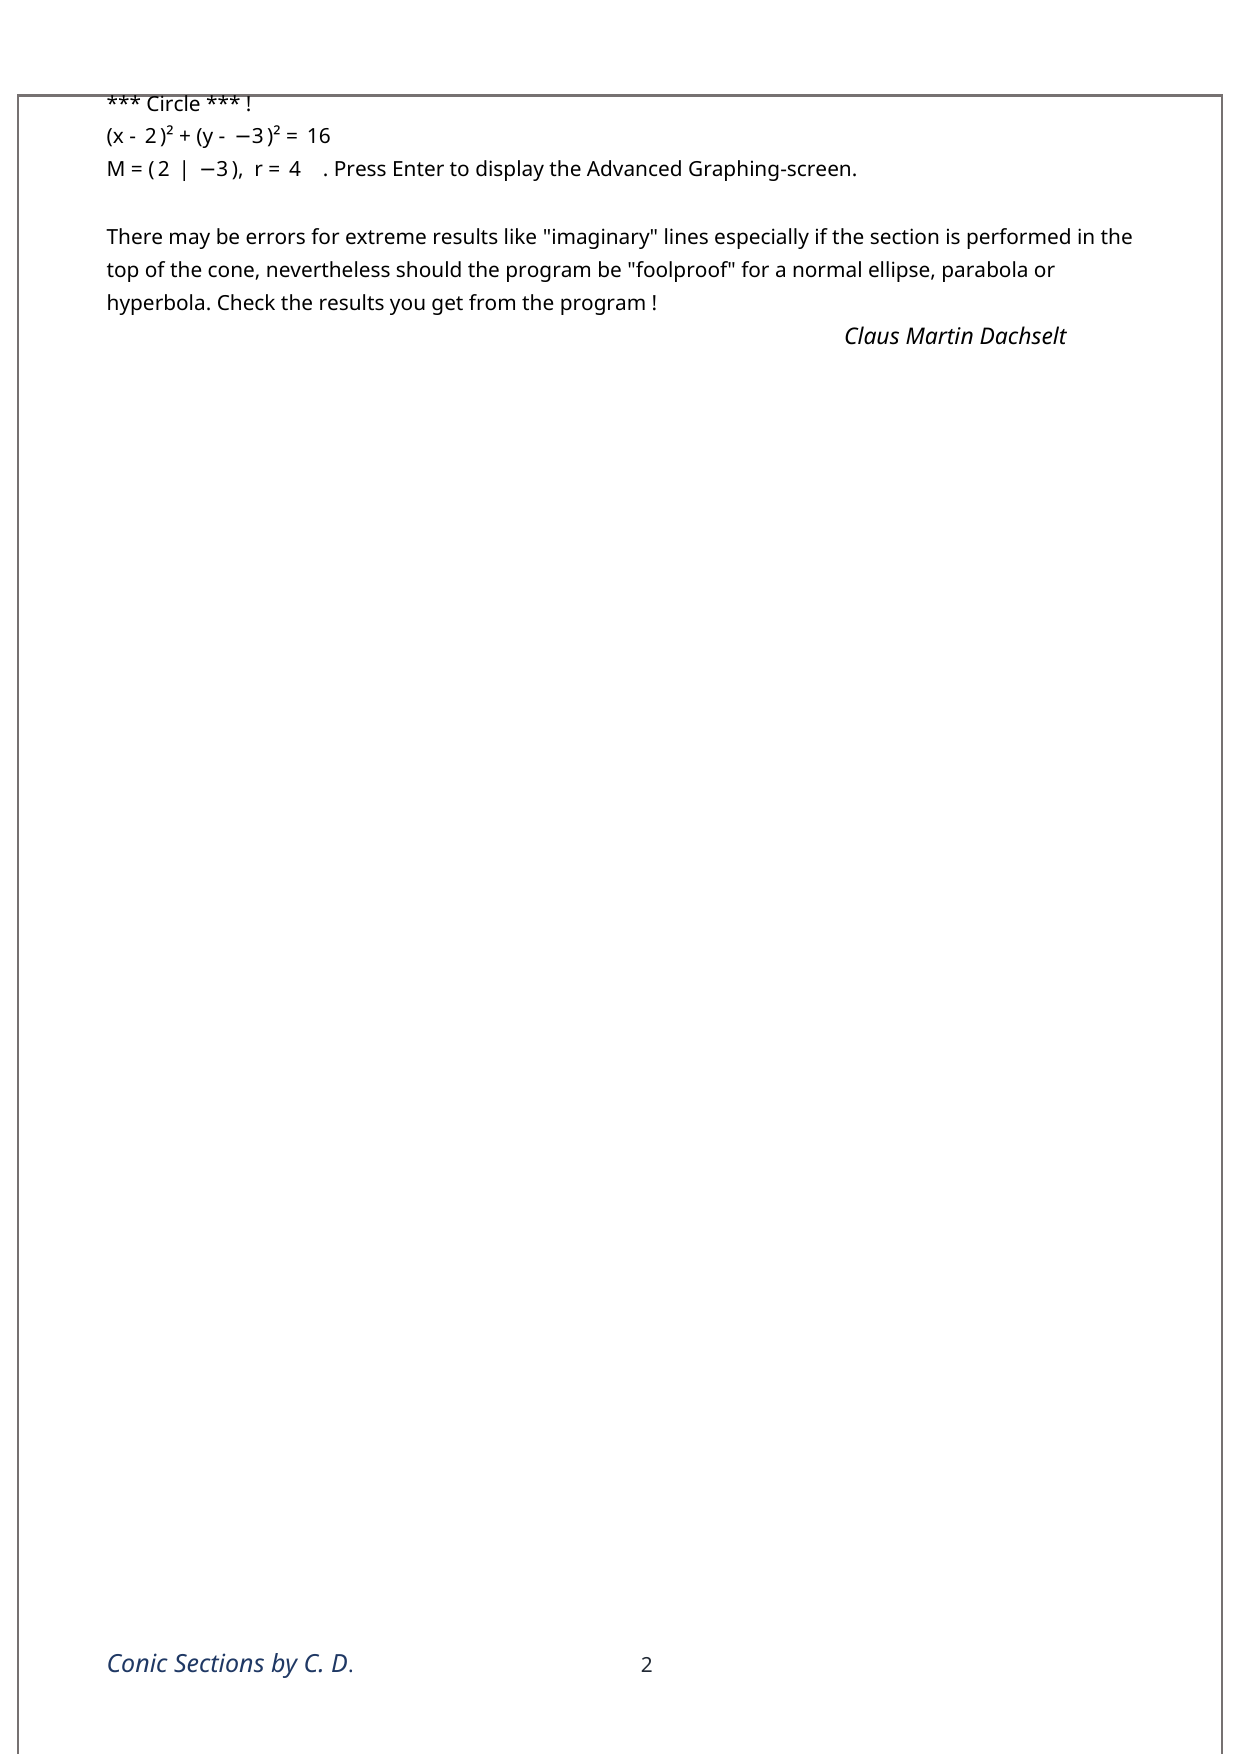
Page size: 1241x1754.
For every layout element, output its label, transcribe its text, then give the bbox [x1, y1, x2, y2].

text There may be errors for extreme results like "imaginary" lines especially if the section is performed in the top of the cone, nevertheless should the program be "foolproof" for a normal ellipse, parabola or hyperbola. Check the results you get from the program ! [106, 222, 1152, 316]
text Claus Martin Dachselt [770, 320, 1152, 351]
text *** Circle *** ! [106, 89, 1152, 117]
text M = ( 2 | −3 ), r = 4 . Press Enter to display the Advanced Graphing-screen. [106, 154, 1152, 182]
text (x - 2 )² + (y - −3 )² = 16 [106, 121, 1152, 150]
